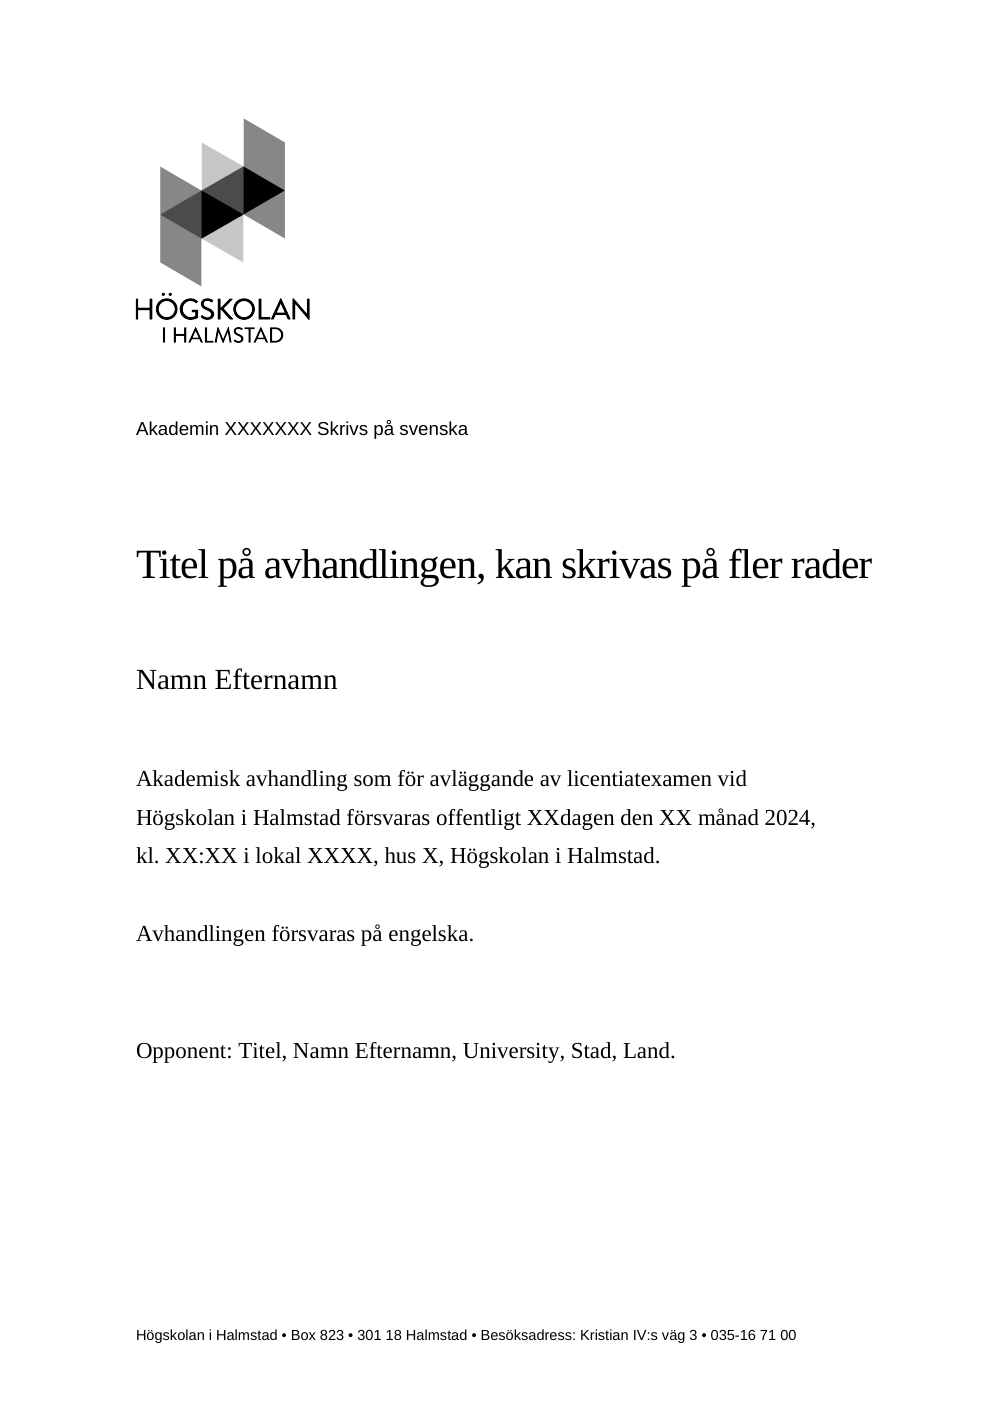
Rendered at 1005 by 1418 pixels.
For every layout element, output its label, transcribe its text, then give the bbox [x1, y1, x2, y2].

text Opponent: Titel, Namn Efternamn, University, Stad, Land. [136, 1037, 886, 1063]
text Högskolan i Halmstad försvaras offentligt XXdagen den XX månad 2024, [136, 803, 886, 830]
text Avhandlingen försvaras på engelska. [136, 920, 886, 946]
title Titel på avhandlingen, kan skrivas på fler rader [136, 539, 886, 587]
text Namn Efternamn [136, 662, 886, 696]
picture [135, 118, 310, 343]
text Akademisk avhandling som för avläggande av licentiatexamen vid [136, 765, 886, 791]
text kl. XX:XX i lokal XXXX, hus X, Högskolan i Halmstad. [136, 842, 886, 869]
text Akademin XXXXXXX Skrivs på svenska [136, 417, 886, 439]
